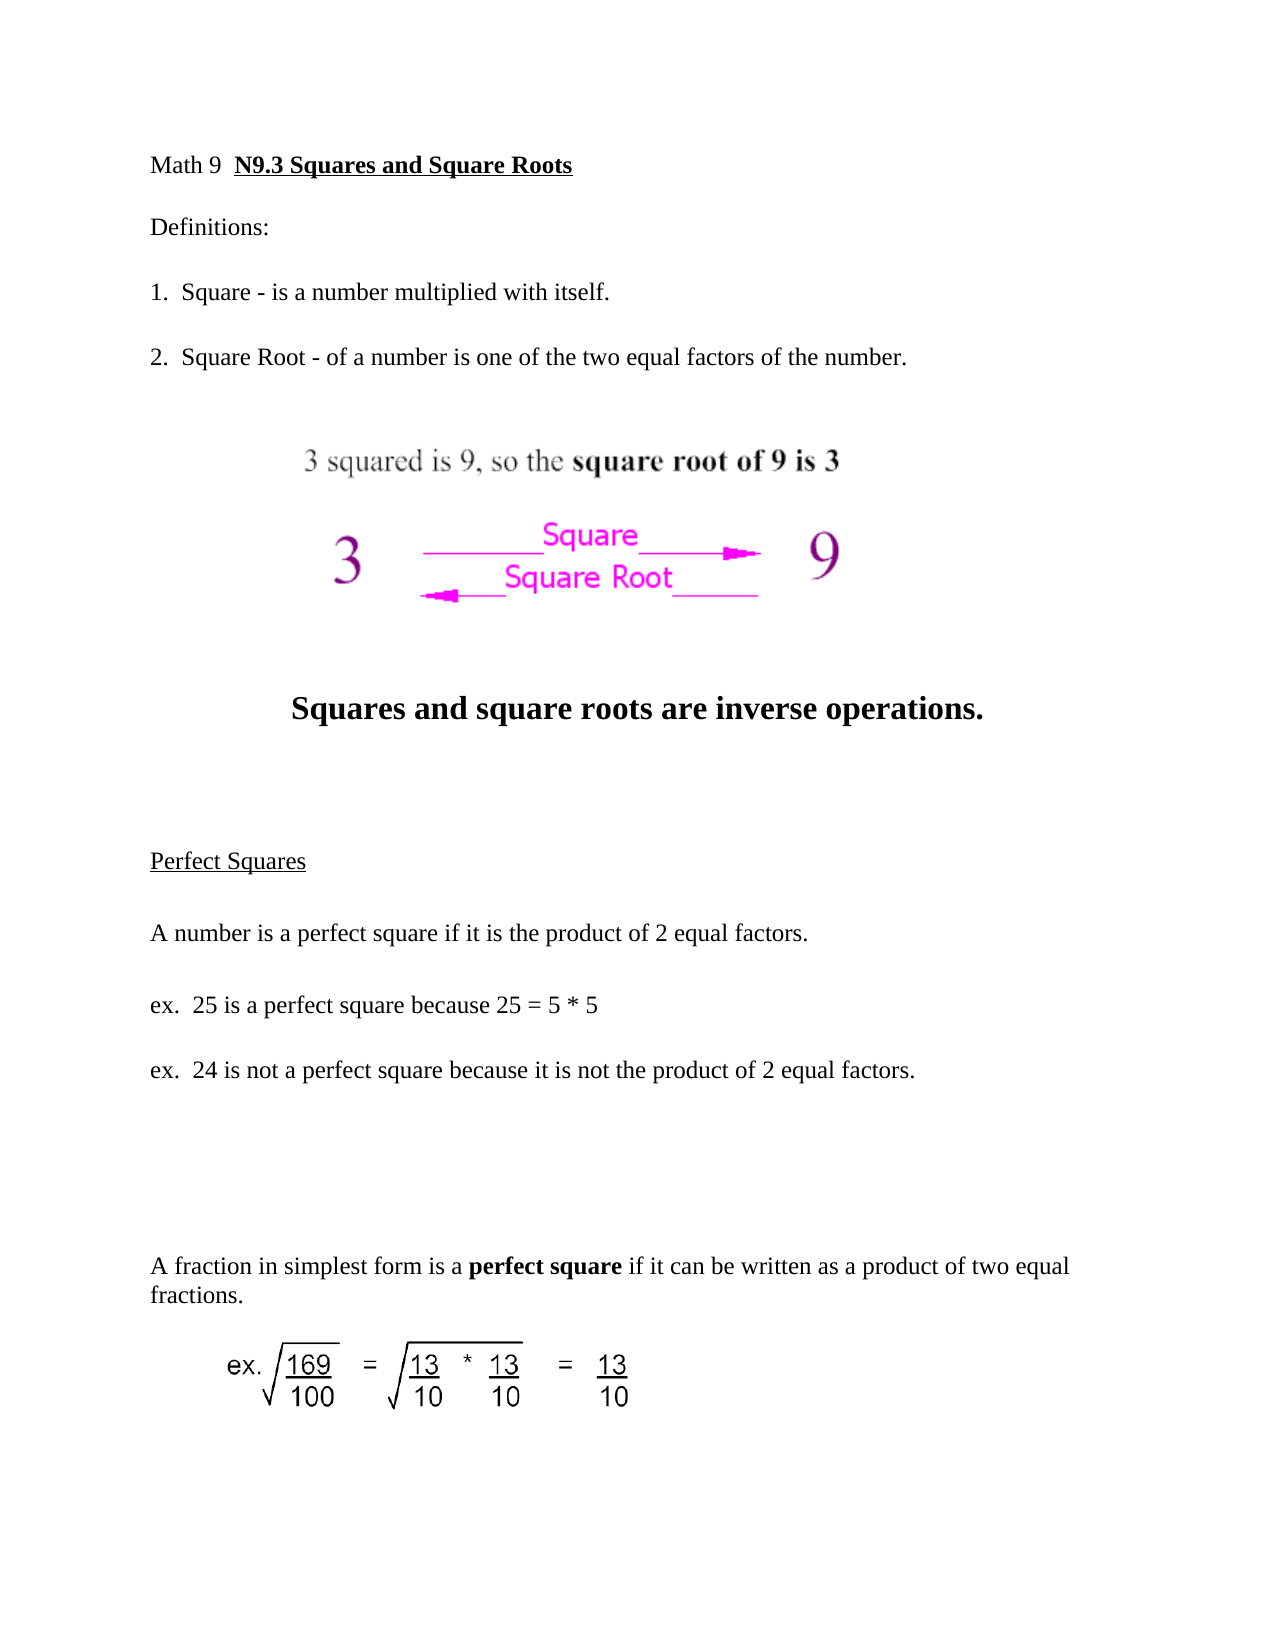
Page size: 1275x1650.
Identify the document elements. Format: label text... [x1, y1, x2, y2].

text 2. Square Root - of a number is one of the two equal factors of the number. [150, 342, 1125, 371]
picture [176, 1308, 713, 1467]
text ex. 25 is a perfect square because 25 = 5 * 5 [150, 991, 1125, 1019]
text Perfect Squares [150, 846, 1125, 875]
text 1. Square - is a number multiplied with itself. [150, 277, 1125, 306]
text ex. 24 is not a perfect square because it is not the product of 2 equal factors. [150, 1055, 1125, 1084]
text Math 9 N9.3 Squares and Square Roots [150, 150, 1125, 179]
text Squares and square roots are inverse operations. [150, 688, 1125, 727]
text Definitions: [150, 212, 1125, 241]
picture [0, 314, 1258, 712]
text A number is a perfect square if it is the product of 2 equal factors. [150, 918, 1125, 947]
text A fraction in simplest form is a perfect square if it can be written as a product of two equal fractions. [150, 1251, 1125, 1308]
